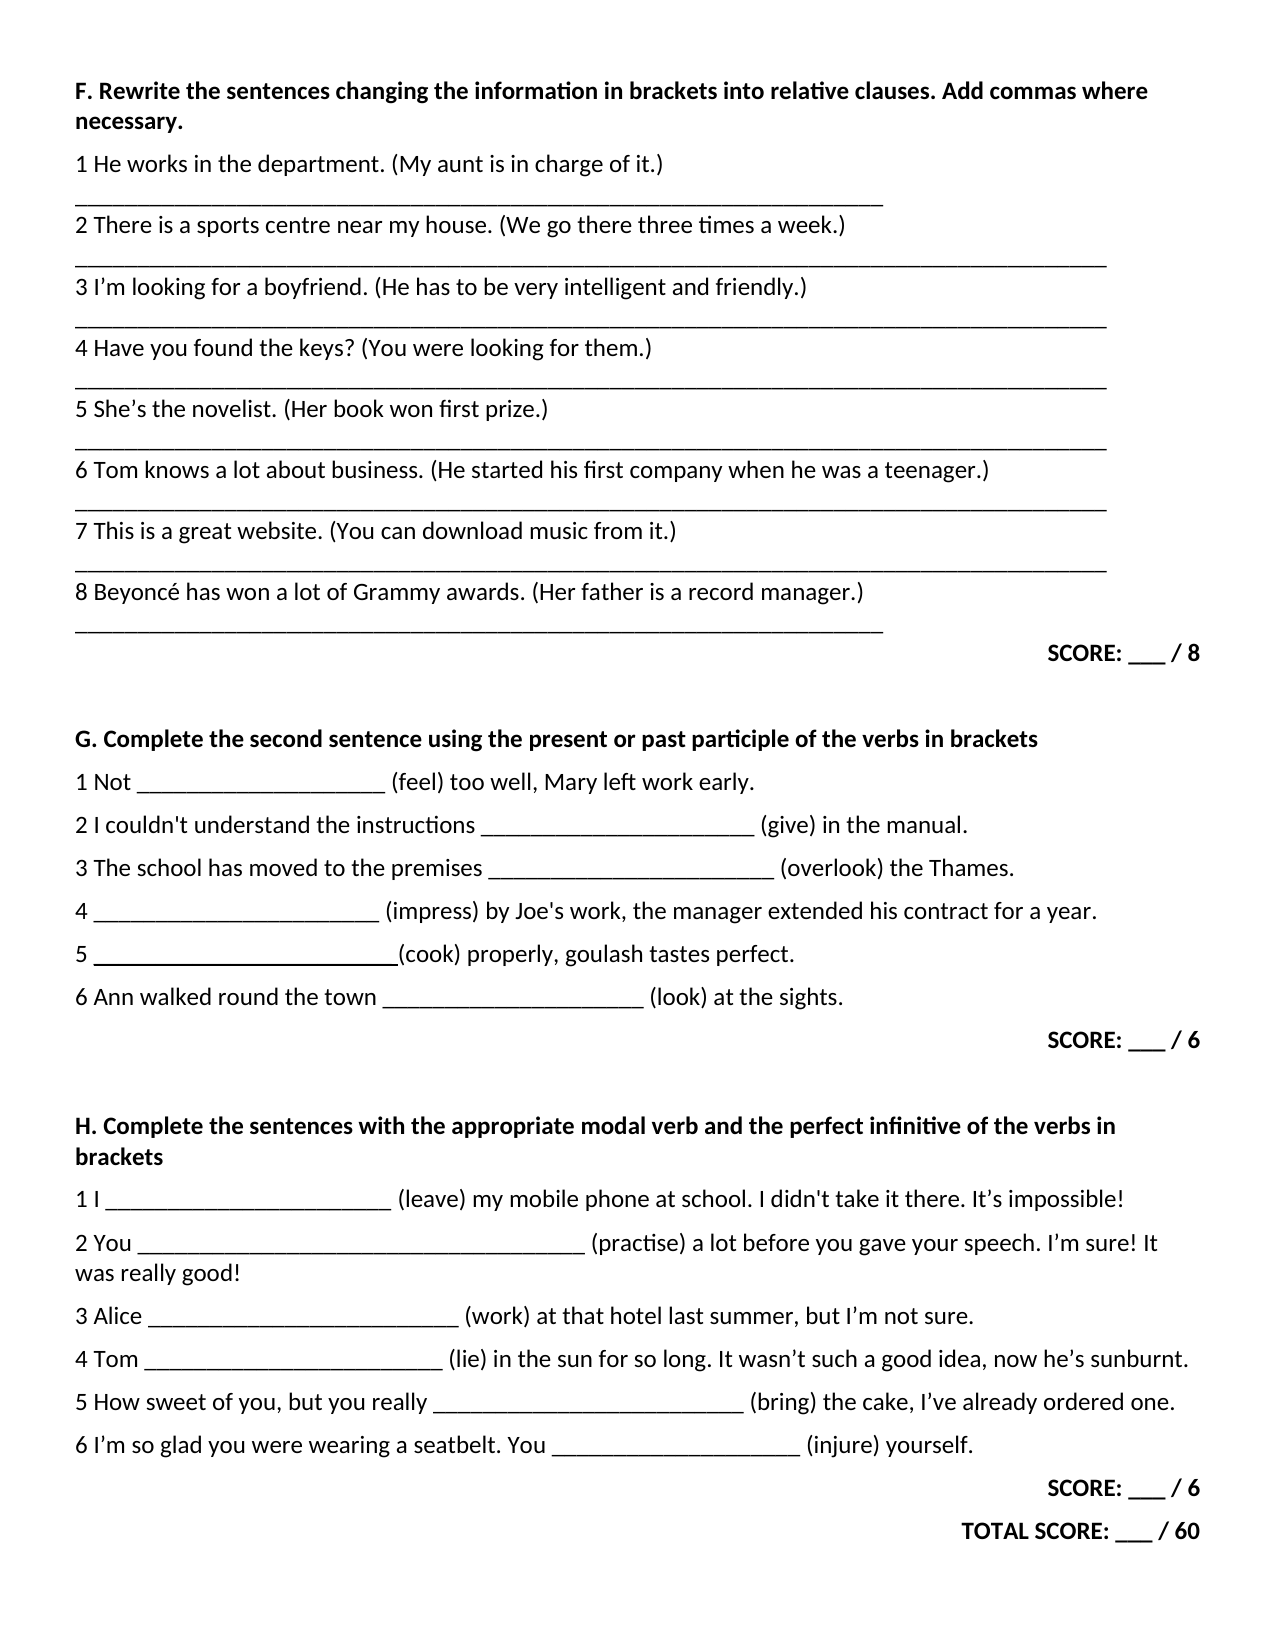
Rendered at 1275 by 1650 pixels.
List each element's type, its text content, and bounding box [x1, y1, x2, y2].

text H. Complete the sentences with the appropriate modal verb and the perfect infinitive of the verbs in brackets [75, 1110, 1200, 1171]
text 4 Have you found the keys? (You were looking for them.) [75, 332, 1200, 362]
text ___________________________________________________________________________________ [75, 240, 1200, 271]
text 6 Ann walked round the town _____________________ (look) at the sights. [75, 981, 1200, 1012]
text 1 He works in the department. (My aunt is in charge of it.) [75, 148, 1200, 179]
text 5 She’s the novelist. (Her book won first prize.) [75, 393, 1200, 423]
text 2 I couldn't understand the instructions ______________________ (give) in the manual. [75, 809, 1200, 839]
text ___________________________________________________________________________________ [75, 301, 1200, 332]
text SCORE: ___ / 8 [75, 637, 1200, 667]
text 7 This is a great website. (You can download music from it.) [75, 515, 1200, 545]
text ___________________________________________________________________________________ [75, 423, 1200, 454]
text SCORE: ___ / 6 [75, 1024, 1200, 1054]
text 5 ________________________ (cook) properly, goulash tastes perfect. [75, 938, 1200, 968]
text 4 _______________________ (impress) by Joe's work, the manager extended his contract for a year. [75, 895, 1200, 926]
text 6 I’m so glad you were wearing a seatbelt. You ____________________ (injure) yourself. [75, 1429, 1200, 1460]
text SCORE: ___ / 6 [75, 1472, 1200, 1503]
text 6 Tom knows a lot about business. (He started his first company when he was a teenager.) [75, 454, 1200, 484]
text G. Complete the second sentence using the present or past participle of the verbs in brackets [75, 723, 1200, 753]
text ___________________________________________________________________________________ [75, 484, 1200, 515]
text 3 The school has moved to the premises _______________________ (overlook) the Thames. [75, 852, 1200, 882]
text TOTAL SCORE: ___ / 60 [75, 1515, 1200, 1546]
text 3 I’m looking for a boyfriend. (He has to be very intelligent and friendly.) [75, 271, 1200, 301]
text ___________________________________________________________________________________ [75, 362, 1200, 393]
text 3 Alice _________________________ (work) at that hotel last summer, but I’m not sure. [75, 1300, 1200, 1331]
text _________________________________________________________________ [75, 179, 1200, 209]
text ___________________________________________________________________________________ [75, 545, 1200, 576]
text 4 Tom ________________________ (lie) in the sun for so long. It wasn’t such a good idea, now he’s sunburnt. [75, 1343, 1200, 1374]
text 5 How sweet of you, but you really _________________________ (bring) the cake, I’ve already ordered one. [75, 1386, 1200, 1417]
text 8 Beyoncé has won a lot of Grammy awards. (Her father is a record manager.) _________________________________________________________________ [75, 576, 1200, 637]
text 2 There is a sports centre near my house. (We go there three times a week.) [75, 209, 1200, 240]
text 1 Not ____________________ (feel) too well, Mary left work early. [75, 766, 1200, 796]
text 1 I _______________________ (leave) my mobile phone at school. I didn't take it there. It’s impossible! [75, 1184, 1200, 1214]
text F. Rewrite the sentences changing the information in brackets into relative clauses. Add commas where necessary. [75, 75, 1200, 136]
text 2 You ____________________________________ (practise) a lot before you gave your speech. I’m sure! It was really good! [75, 1227, 1200, 1288]
